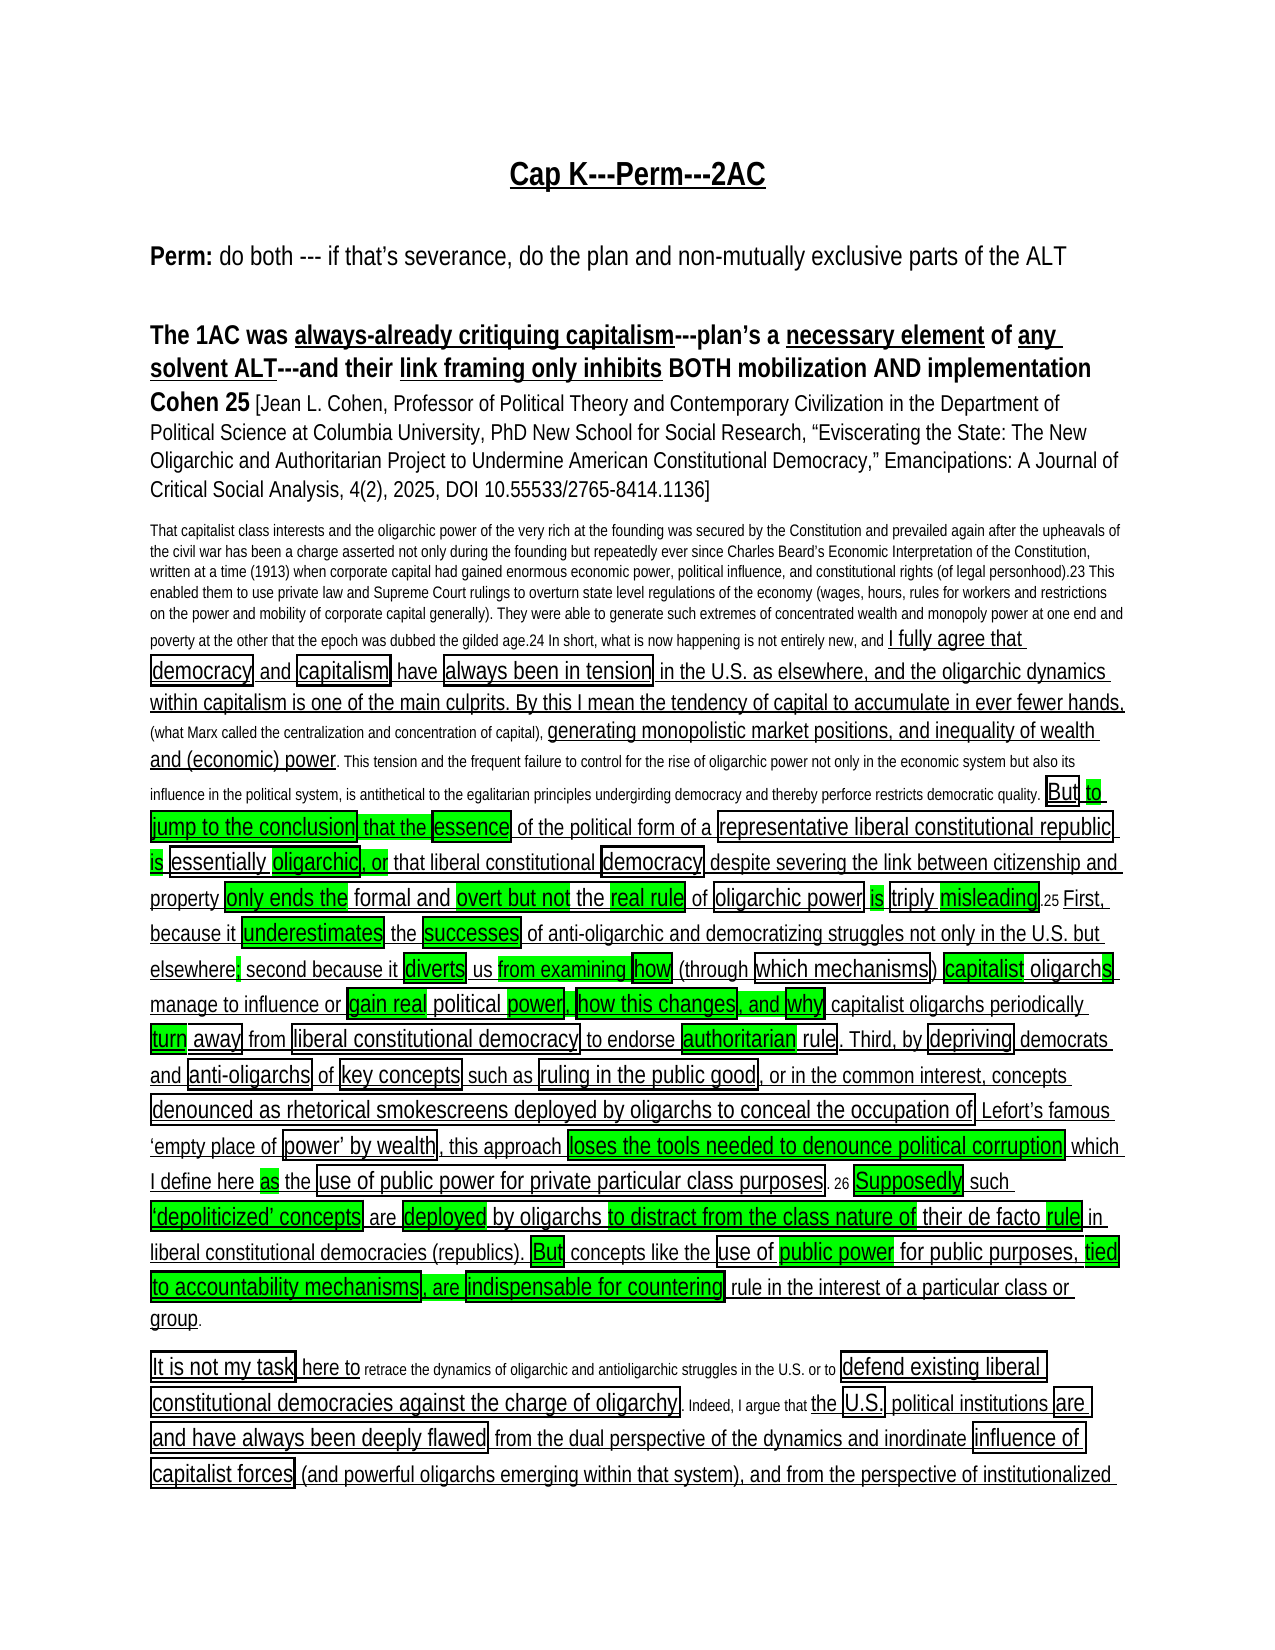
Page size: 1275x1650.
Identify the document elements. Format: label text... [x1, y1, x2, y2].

subtitle The 1AC was always-already critiquing capitalism---plan’s a necessary element of any solvent ALT---and their link framing only inhibits BOTH mobilization AND implementation [150, 319, 1125, 383]
subtitle Perm: do both --- if that’s severance, do the plan and non-mutually exclusive parts of the ALT [150, 241, 1125, 272]
text That capitalist class interests and the oligarchic power of the very rich at the founding was secured by the Constitution and prevailed again after the upheavals of the civil war has been a charge asserted not only during the founding but repeatedly ever since Charles Beard’s Economic Interpretation of the Constitution, written at a time (1913) when corporate capital had gained enormous economic power, political influence, and constitutional rights (of legal personhood).23 This enabled them to use private law and Supreme Court rulings to overturn state level regulations of the economy (wages, hours, rules for workers and restrictions on the power and mobility of corporate capital generally). They were able to generate such extremes of concentrated wealth and monopoly power at one end and poverty at the other that the epoch was dubbed the gilded age.24 In short, what is now happening is not entirely new, and I fully agree that democracy and capitalism have always been in tension in the U.S. as elsewhere, and the oligarchic dynamics within capitalism is one of the main culprits. By this I mean the tendency of capital to accumulate in ever fewer hands, (what Marx called the centralization and concentration of capital), generating monopolistic market positions, and inequality of wealth and (economic) power. This tension and the frequent failure to control for the rise of oligarchic power not only in the economic system but also its influence in the political system, is antithetical to the egalitarian principles undergirding democracy and thereby perforce restricts democratic quality. But to jump to the conclusion that the essence of the political form of a representative liberal constitutional republic is essentially oligarchic, or that liberal constitutional democracy despite severing the link between citizenship and property only ends the formal and overt but not the real rule of oligarchic power is triply misleading.25 First, because it underestimates the successes of anti-oligarchic and democratizing struggles not only in the U.S. but elsewhere; second because it diverts us from examining how (through which mechanisms) capitalist oligarchs manage to influence or gain real political power, how this changes, and why capitalist oligarchs periodically turn away from liberal constitutional democracy to endorse authoritarian rule. Third, by depriving democrats and anti-oligarchs of key concepts such as ruling in the public good, or in the common interest, concepts denounced as rhetorical smokescreens deployed by oligarchs to conceal the occupation of Lefort’s famous ‘empty place of power’ by wealth, this approach loses the tools needed to denounce political corruption which I define here as the use of public power for private particular class purposes. 26 Supposedly such ‘depoliticized’ concepts are deployed by oligarchs to distract from the class nature of their de facto rule in liberal constitutional democracies (republics). But concepts like the use of public power for public purposes, tied to accountability mechanisms, are indispensable for countering rule in the interest of a particular class or group. [150, 713, 1125, 1156]
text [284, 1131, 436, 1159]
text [150, 1350, 1125, 1489]
text Cohen 25 [Jean L. Cohen, Professor of Political Theory and Contemporary Civilization in the Department of Political Science at Columbia University, PhD New School for Social Research, “Eviscerating the State: The New Oligarchic and Authoritarian Project to Undermine American Constitutional Democracy,” Emancipations: A Journal of Critical Social Analysis, 4(2), 2025, DOI 10.55533/2765-8414.1136] [150, 386, 1125, 502]
subtitle Cap K---Perm---2AC [150, 154, 1125, 192]
